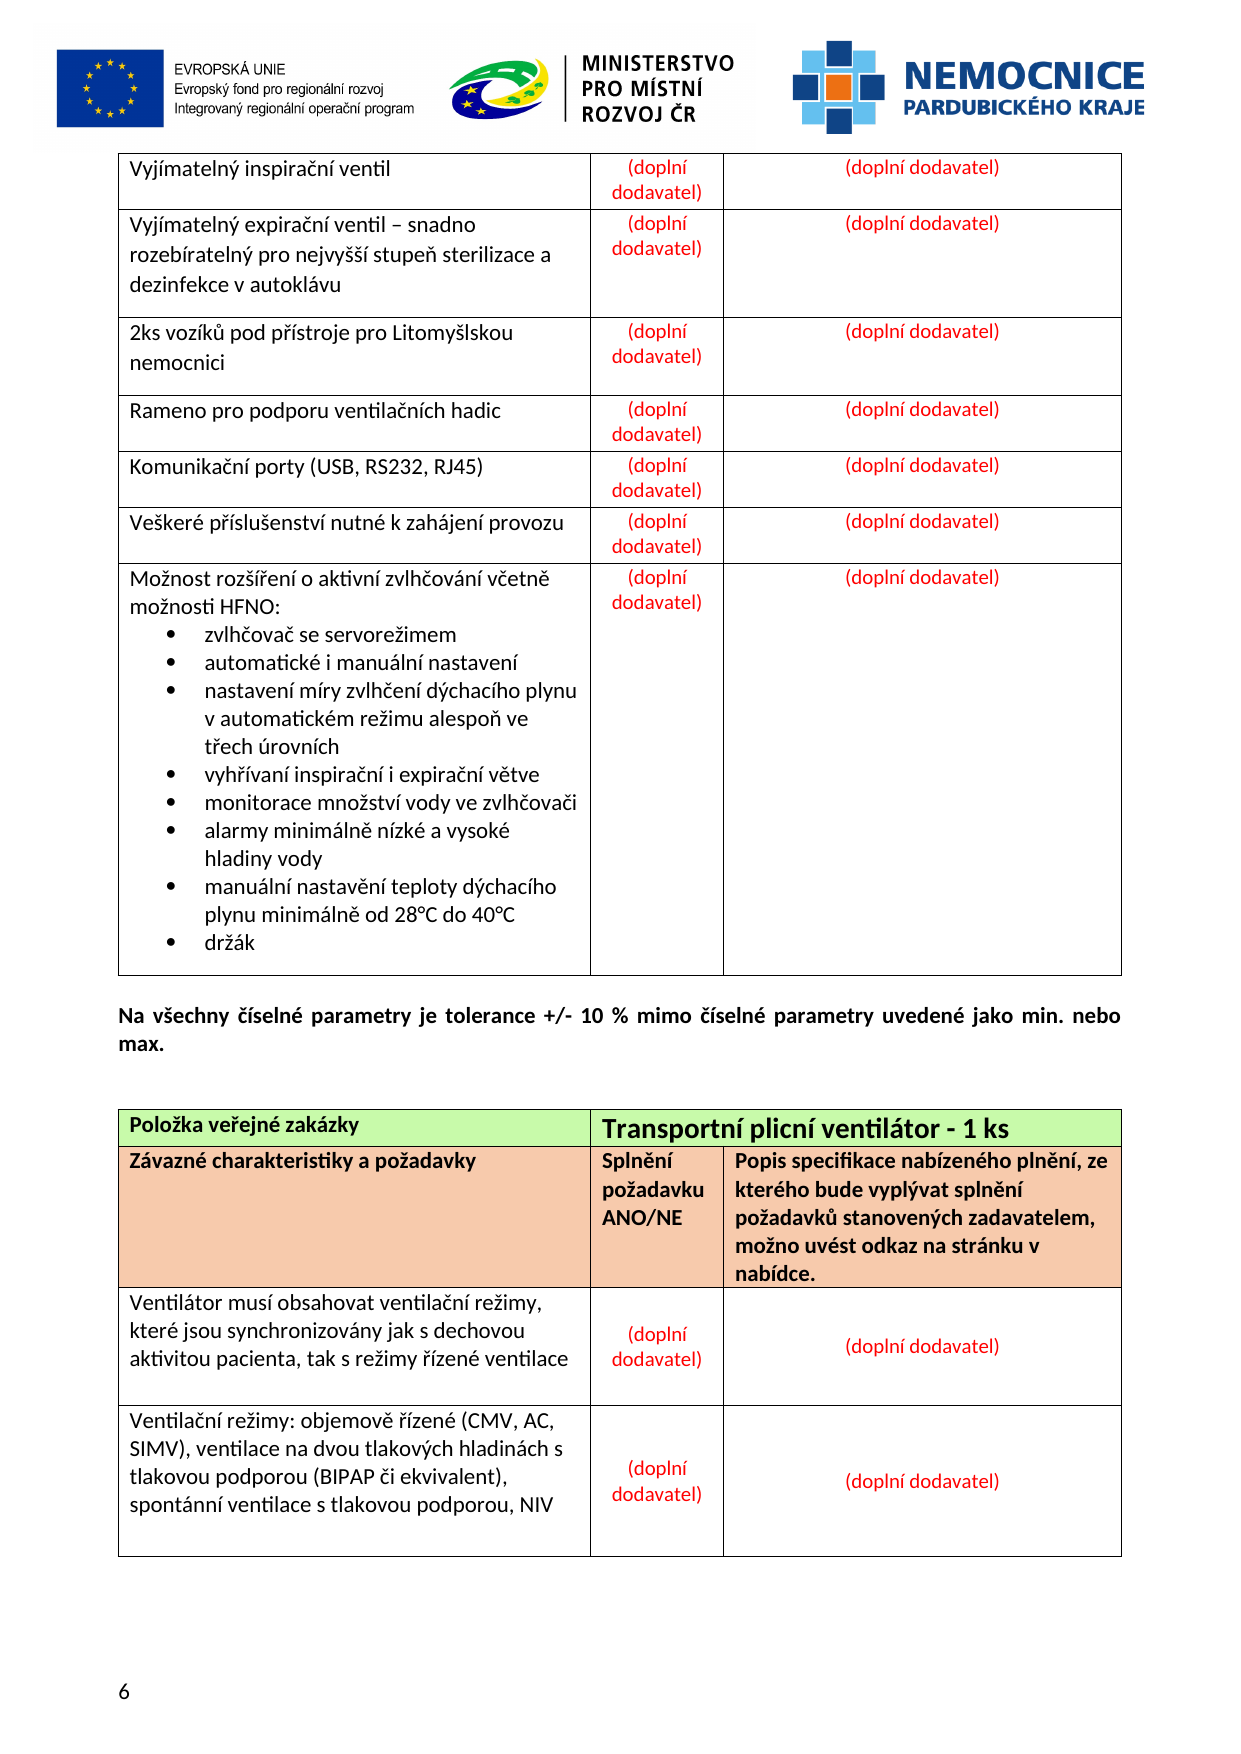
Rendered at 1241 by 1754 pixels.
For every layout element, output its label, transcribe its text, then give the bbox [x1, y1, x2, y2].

table_cell Komunikační porty (USB, RS232, RJ45) [119, 452, 590, 507]
table_cell Ventilátor musí obsahovat ventilační režimy, které jsou synchronizovány jak s dechovou aktivitou pacienta, tak s režimy řízené ventilace [119, 1288, 590, 1405]
table_cell (doplní dodavatel) [724, 210, 1121, 317]
table_cell Popis specifikace nabízeného plnění, ze kterého bude vyplývat splnění požadavků stanovených zadavatelem, možno uvést odkaz na stránku v nabídce. [724, 1147, 1121, 1287]
table_cell (doplní dodavatel) [724, 1288, 1121, 1405]
table_cell Možnost rozšíření o aktivní zvlhčování včetně možnosti HFNO: zvlhčovač se servorežimem automatické i manuální nastavení nastavení míry zvlhčení dýchacího plynu v automatickém režimu alespoň ve třech úrovních vyhřívaní inspirační i expirační větve monitorace množství vody ve zvlhčovači alarmy minimálně nízké a vysoké hladiny vody manuální nastavění teploty dýchacího plynu minimálně od 28°C do 40°C držák [119, 564, 590, 975]
table_cell (doplní dodavatel) [724, 318, 1121, 395]
table_cell (doplní dodavatel) [591, 452, 723, 507]
table_cell Závazné charakteristiky a požadavky [119, 1147, 590, 1287]
table_cell (doplní dodavatel) [591, 318, 723, 395]
table_cell Vyjímatelný inspirační ventil [119, 154, 590, 209]
table_cell (doplní dodavatel) [591, 564, 723, 975]
table_cell Rameno pro podporu ventilačních hadic [119, 396, 590, 451]
table_cell (doplní dodavatel) [724, 452, 1121, 507]
table_cell (doplní dodavatel) [591, 154, 723, 209]
table_cell (doplní dodavatel) [724, 564, 1121, 975]
table_header Transportní plicní ventilátor - 1 ks [591, 1110, 1121, 1146]
table_cell Veškeré příslušenství nutné k zahájení provozu [119, 508, 590, 563]
table_cell (doplní dodavatel) [591, 508, 723, 563]
table_cell (doplní dodavatel) [591, 210, 723, 317]
table_cell (doplní dodavatel) [724, 1406, 1121, 1556]
table_cell (doplní dodavatel) [724, 396, 1121, 451]
table_cell (doplní dodavatel) [724, 508, 1121, 563]
table_cell (doplní dodavatel) [591, 396, 723, 451]
table_cell (doplní dodavatel) [591, 1406, 723, 1556]
picture [791, 39, 1145, 135]
table_header Položka veřejné zakázky [119, 1110, 590, 1146]
table_cell Vyjímatelný expirační ventil – snadno rozebíratelný pro nejvyšší stupeň sterilizace a dezinfekce v autoklávu [119, 210, 590, 317]
table_cell Ventilační režimy: objemově řízené (CMV, AC, SIMV), ventilace na dvou tlakových hladinách s tlakovou podporou (BIPAP či ekvivalent), spontánní ventilace s tlakovou podporou, NIV [119, 1406, 590, 1556]
table_cell Splnění požadavku ANO/NE [591, 1147, 723, 1287]
table_cell (doplní dodavatel) [591, 1288, 723, 1405]
table_cell (doplní dodavatel) [724, 154, 1121, 209]
picture [33, 23, 757, 153]
subtitle Na všechny číselné parametry je tolerance +/- 10 % mimo číselné parametry uvedené jako min. nebo max. [118, 1001, 1122, 1057]
table_cell 2ks vozíků pod přístroje pro Litomyšlskou nemocnici [119, 318, 590, 395]
